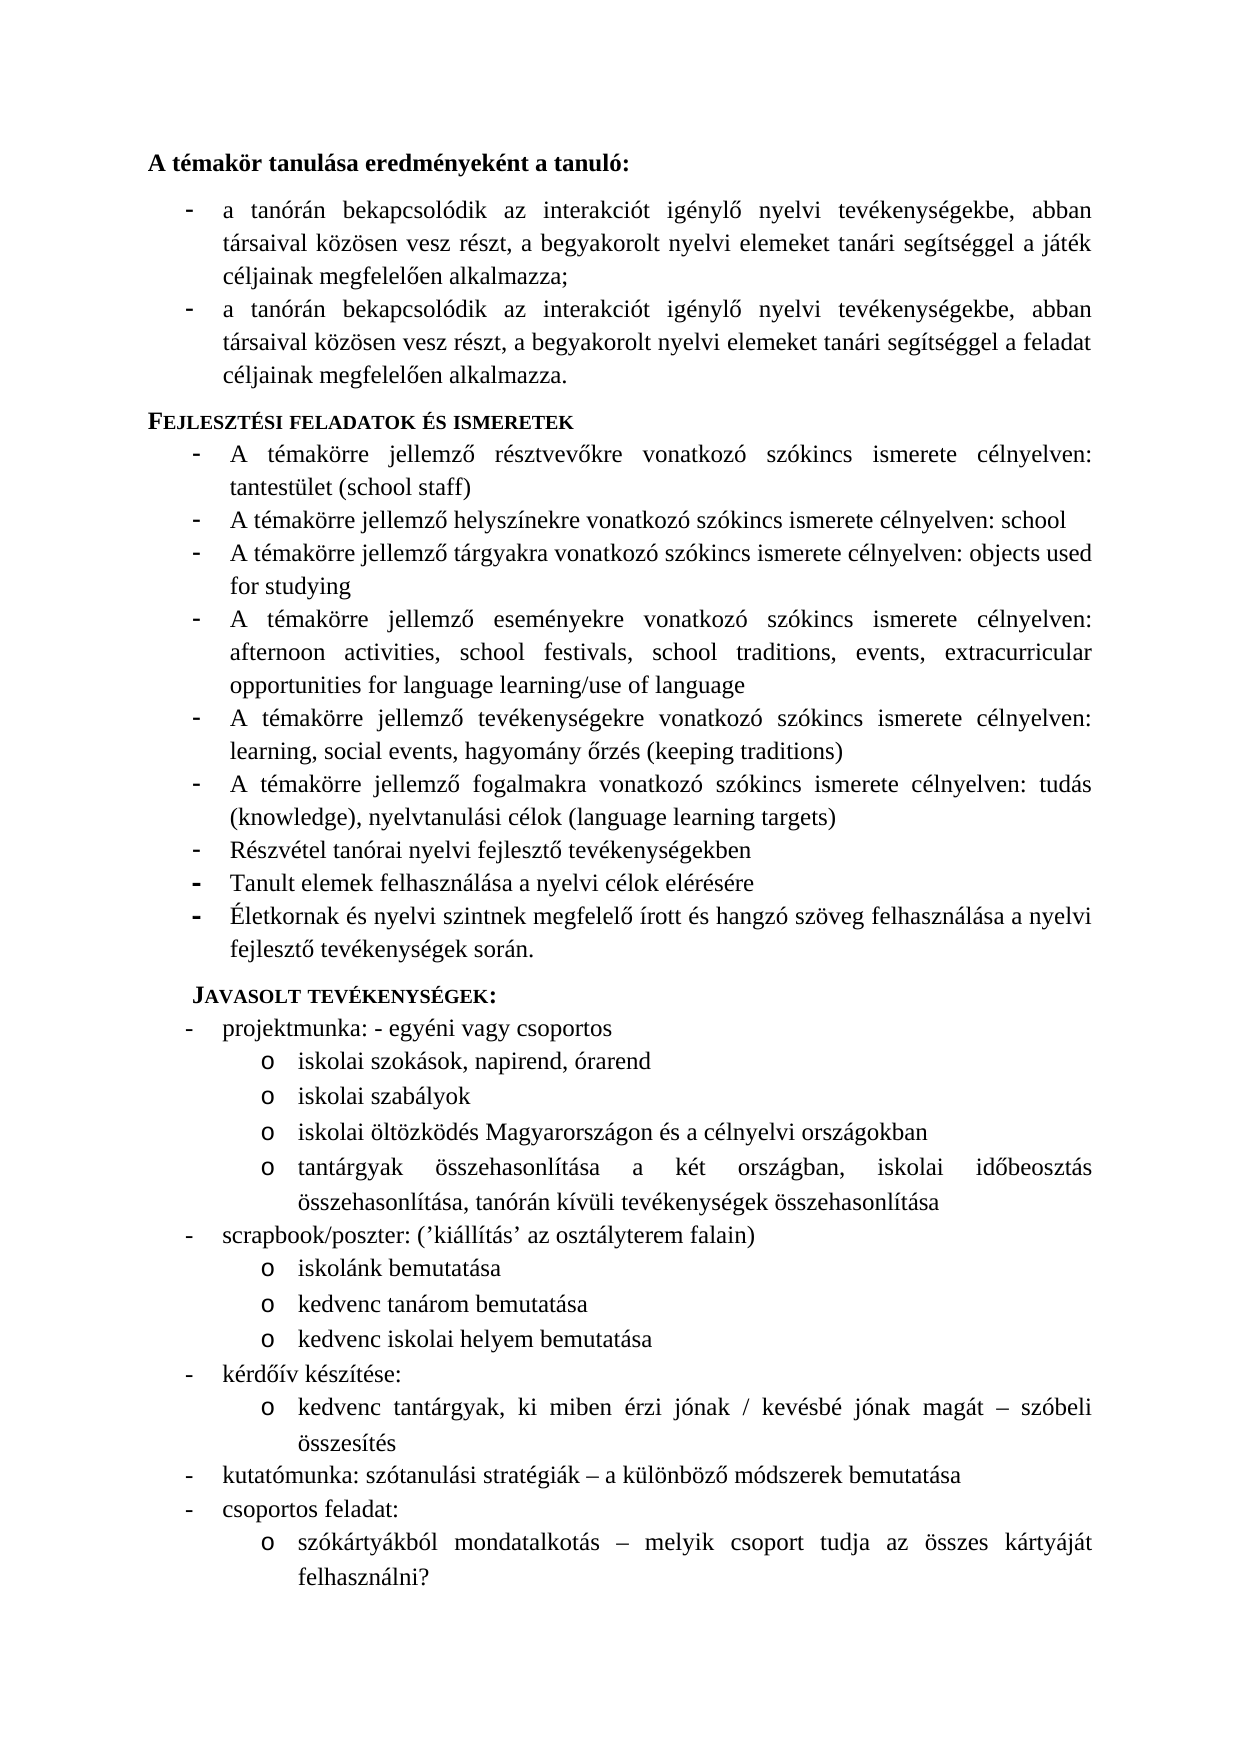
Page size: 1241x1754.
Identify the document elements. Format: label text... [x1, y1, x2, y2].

list szókártyákból mondatalkotás – melyik csoport tudja az összes kártyáját felhasználni? [260, 1527, 1093, 1591]
list projektmunka: - egyéni vagy csoportos [185, 1013, 1093, 1042]
list A témakörre jellemző eseményekre vonatkozó szókincs ismerete célnyelven: afternoon activities, school festivals, school traditions, events, extracurricular opportunities for language learning/use of language [192, 604, 1093, 699]
list a tanórán bekapcsolódik az interakciót igénylő nyelvi tevékenységekbe, abban társaival közösen vesz részt, a begyakorolt nyelvi elemeket tanári segítséggel a játék céljainak megfelelően alkalmazza; [185, 195, 1093, 290]
list kérdőív készítése: [185, 1359, 1093, 1388]
list Tanult elemek felhasználása a nyelvi célok elérésére [192, 868, 1093, 897]
list iskolai szabályok [260, 1081, 1093, 1112]
list A témakörre jellemző tárgyakra vonatkozó szókincs ismerete célnyelven: objects used for studying [192, 538, 1093, 600]
text A témakör tanulása eredményeként a tanuló: [148, 148, 1093, 176]
list A témakörre jellemző fogalmakra vonatkozó szókincs ismerete célnyelven: tudás (knowledge), nyelvtanulási célok (language learning targets) [192, 769, 1093, 831]
list kedvenc iskolai helyem bemutatása [260, 1324, 1093, 1355]
text Javasolt tevékenységek: [192, 980, 1093, 1008]
list iskolánk bemutatása [260, 1253, 1093, 1284]
list csoportos feladat: [185, 1494, 1093, 1522]
list Részvétel tanórai nyelvi fejlesztő tevékenységekben [192, 835, 1093, 864]
subtitle Fejlesztési feladatok és ismeretek [148, 406, 1093, 435]
list Életkornak és nyelvi szintnek megfelelő írott és hangzó szöveg felhasználása a nyelvi fejlesztő tevékenységek során. [192, 901, 1093, 963]
list A témakörre jellemző résztvevőkre vonatkozó szókincs ismerete célnyelven: tantestület (school staff) [192, 439, 1093, 501]
list kedvenc tantárgyak, ki miben érzi jónak / kevésbé jónak magát – szóbeli összesítés [260, 1392, 1093, 1456]
list a tanórán bekapcsolódik az interakciót igénylő nyelvi tevékenységekbe, abban társaival közösen vesz részt, a begyakorolt nyelvi elemeket tanári segítséggel a feladat céljainak megfelelően alkalmazza. [185, 294, 1093, 389]
list iskolai öltözködés Magyarországon és a célnyelvi országokban [260, 1117, 1093, 1147]
list tantárgyak összehasonlítása a két országban, iskolai időbeosztás összehasonlítása, tanórán kívüli tevékenységek összehasonlítása [260, 1152, 1093, 1216]
list kedvenc tanárom bemutatása [260, 1289, 1093, 1319]
list A témakörre jellemző tevékenységekre vonatkozó szókincs ismerete célnyelven: learning, social events, hagyomány őrzés (keeping traditions) [192, 703, 1093, 765]
list kutatómunka: szótanulási stratégiák – a különböző módszerek bemutatása [185, 1461, 1093, 1489]
list scrapbook/poszter: (’kiállítás’ az osztályterem falain) [185, 1220, 1093, 1249]
list iskolai szokások, napirend, órarend [260, 1046, 1093, 1077]
list A témakörre jellemző helyszínekre vonatkozó szókincs ismerete célnyelven: school [192, 505, 1093, 534]
